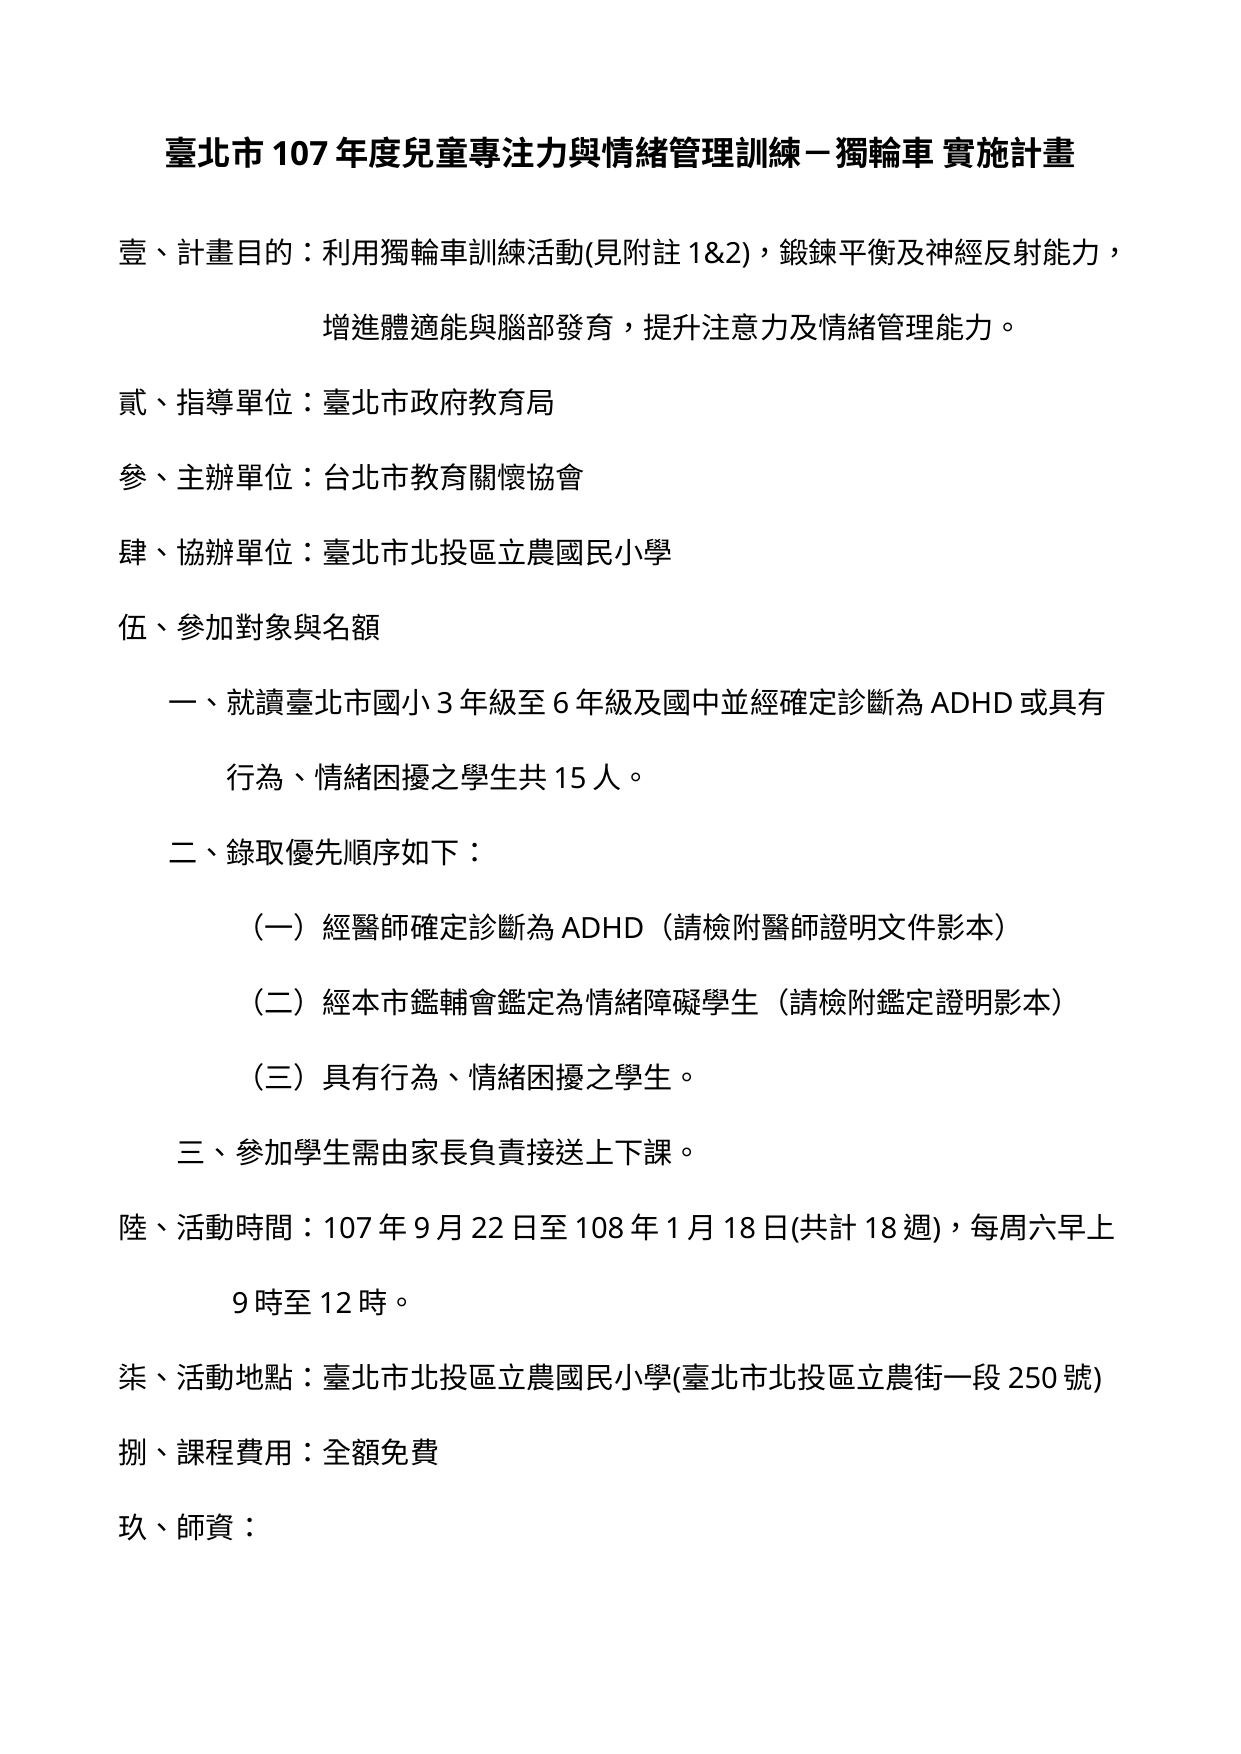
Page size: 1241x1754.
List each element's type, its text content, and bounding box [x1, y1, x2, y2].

text （二）經本市鑑輔會鑑定為情緒障礙學生（請檢附鑑定證明影本） [118, 963, 1122, 1038]
text 柒、活動地點：臺北市北投區立農國民小學(臺北市北投區立農街一段250號) [118, 1338, 1122, 1413]
text 臺北市107年度兒童專注力與情緒管理訓練－獨輪車 實施計畫 [118, 127, 1122, 175]
text 貳、指導單位：臺北市政府教育局 [118, 363, 1122, 438]
text 二、錄取優先順序如下： [168, 813, 1122, 888]
text 捌、課程費用：全額免費 [118, 1413, 1122, 1488]
text （三）具有行為、情緒困擾之學生。 [118, 1038, 1122, 1113]
text 三、參加學生需由家長負責接送上下課。 [118, 1113, 1122, 1188]
text 玖、師資： [118, 1488, 1122, 1563]
text 一、就讀臺北市國小3年級至6年級及國中並經確定診斷為ADHD或具有行為、情緒困擾之學生共15人。 [168, 663, 1122, 813]
text 陸、活動時間：107年9月22日至108年1月18日(共計18週)，每周六早上 [118, 1188, 1122, 1263]
text 9時至12時。 [118, 1263, 1122, 1338]
text （一）經醫師確定診斷為ADHD（請檢附醫師證明文件影本） [118, 888, 1122, 963]
text 肆、協辦單位：臺北市北投區立農國民小學 [118, 513, 1122, 588]
text 伍、參加對象與名額 [118, 588, 1122, 663]
text 參、主辦單位：台北市教育關懷協會 [118, 438, 1122, 513]
text 壹、計畫目的：利用獨輪車訓練活動(見附註1&2)，鍛鍊平衡及神經反射能力，增進體適能與腦部發育，提升注意力及情緒管理能力。 [118, 213, 1122, 363]
